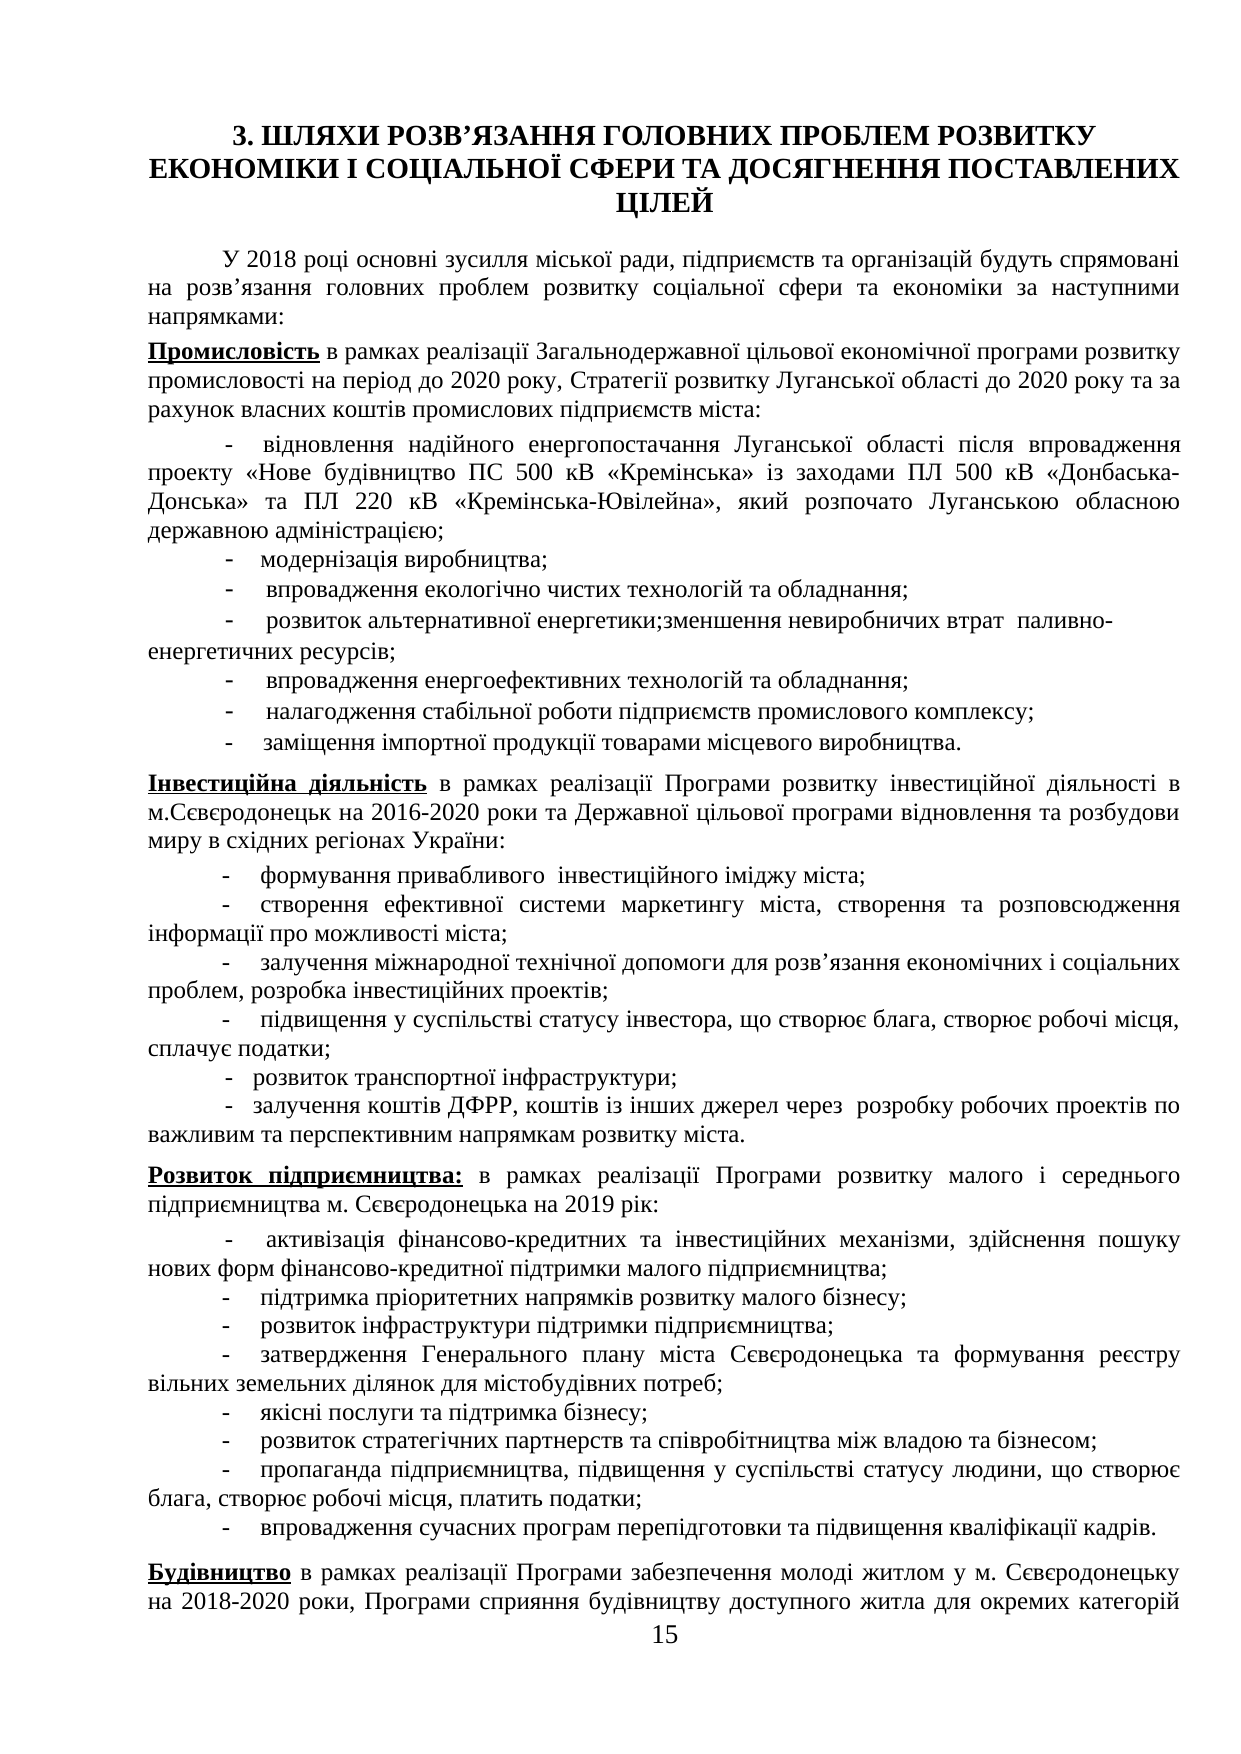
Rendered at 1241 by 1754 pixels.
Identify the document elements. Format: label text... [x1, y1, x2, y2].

list створення ефективної системи маркетингу міста, створення та розповсюдження інформації про можливості міста; [148, 889, 1181, 947]
list впровадження сучасних програм перепідготовки та підвищення кваліфікації кадрів. [148, 1512, 1181, 1540]
list залучення міжнародної технічної допомоги для розв’язання економічних і соціальних проблем, розробка інвестиційних проектів; [148, 947, 1181, 1004]
list налагодження стабільної роботи підприємств промислового комплексу; [222, 696, 1181, 727]
list розвиток стратегічних партнерств та співробітництва між владою та бізнесом; [209, 1425, 1181, 1454]
list впровадження енергоефективних технологій та обладнання; [222, 665, 1181, 696]
list підтримка пріоритетних напрямків розвитку малого бізнесу; [209, 1282, 1181, 1310]
list впровадження екологічно чистих технологій та обладнання; [222, 574, 1181, 605]
list затвердження Генерального плану міста Сєвєродонецька та формування реєстру вільних земельних ділянок для містобудівних потреб; [148, 1339, 1181, 1397]
list розвиток альтернативної енергетики;зменшення невиробничих втрат паливно-енергетичних ресурсів; [148, 605, 1181, 665]
text Розвиток підприємництва: в рамках реалізації Програми розвитку малого і середнього підприємництва м. Сєвєродонецька на 2019 рік: [148, 1160, 1181, 1218]
list заміщення імпортної продукції товарами місцевого виробництва. [148, 727, 1181, 755]
subtitle 3. ШЛЯХИ РОЗВ’ЯЗАННЯ ГОЛОВНИХ ПРОБЛЕМ РОЗВИТКУ ЕКОНОМІКИ І СОЦІАЛЬНОЇ СФЕРИ ТА ДОСЯГНЕННЯ ПОСТАВЛЕНИХ ЦІЛЕЙ [148, 118, 1181, 219]
list відновлення надійного енергопостачання Луганської області після впровадження проекту «Нове будівництво ПС 500 кВ «Кремінська» із заходами ПЛ 500 кВ «Донбаська-Донська» та ПЛ 220 кВ «Кремінська-Ювілейна», який розпочато Луганською обласною державною адміністрацією; [148, 429, 1181, 544]
list формування привабливого інвестиційного іміджу міста; [148, 860, 1181, 889]
list модернізація виробництва; [222, 544, 1181, 574]
list підвищення у суспільстві статусу інвестора, що створює блага, створює робочі місця, сплачує податки; [148, 1004, 1181, 1062]
list розвиток транспортної інфраструктури; [148, 1062, 1181, 1090]
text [148, 1557, 1181, 1615]
list якісні послуги та підтримка бізнесу; [209, 1397, 1181, 1425]
text Інвестиційна діяльність в рамках реалізації Програми розвитку інвестиційної діяльності в м.Сєвєродонецьк на 2016-2020 роки та Державної цільової програми відновлення та розбудови миру в східних регіонах України: [148, 768, 1181, 854]
list пропаганда підприємництва, підвищення у суспільстві статусу людини, що створює блага, створює робочі місця, платить податки; [148, 1454, 1181, 1512]
list активізація фінансово-кредитних та інвестиційних механізми, здійснення пошуку нових форм фінансово-кредитної підтримки малого підприємництва; [148, 1224, 1181, 1282]
text У 2018 році основні зусилля міської ради, підприємств та організацій будуть спрямовані на розв’язання головних проблем розвитку соціальної сфери та економіки за наступними напрямками: [148, 244, 1181, 330]
text Промисловість в рамках реалізації Загальнодержавної цільової економічної програми розвитку промисловості на період до 2020 року, Стратегії розвитку Луганської області до 2020 року та за рахунок власних коштів промислових підприємств міста: [148, 336, 1181, 422]
list розвиток інфраструктури підтримки підприємництва; [209, 1310, 1181, 1339]
list залучення коштів ДФРР, коштів із інших джерел через розробку робочих проектів по важливим та перспективним напрямкам розвитку міста. [148, 1090, 1181, 1148]
